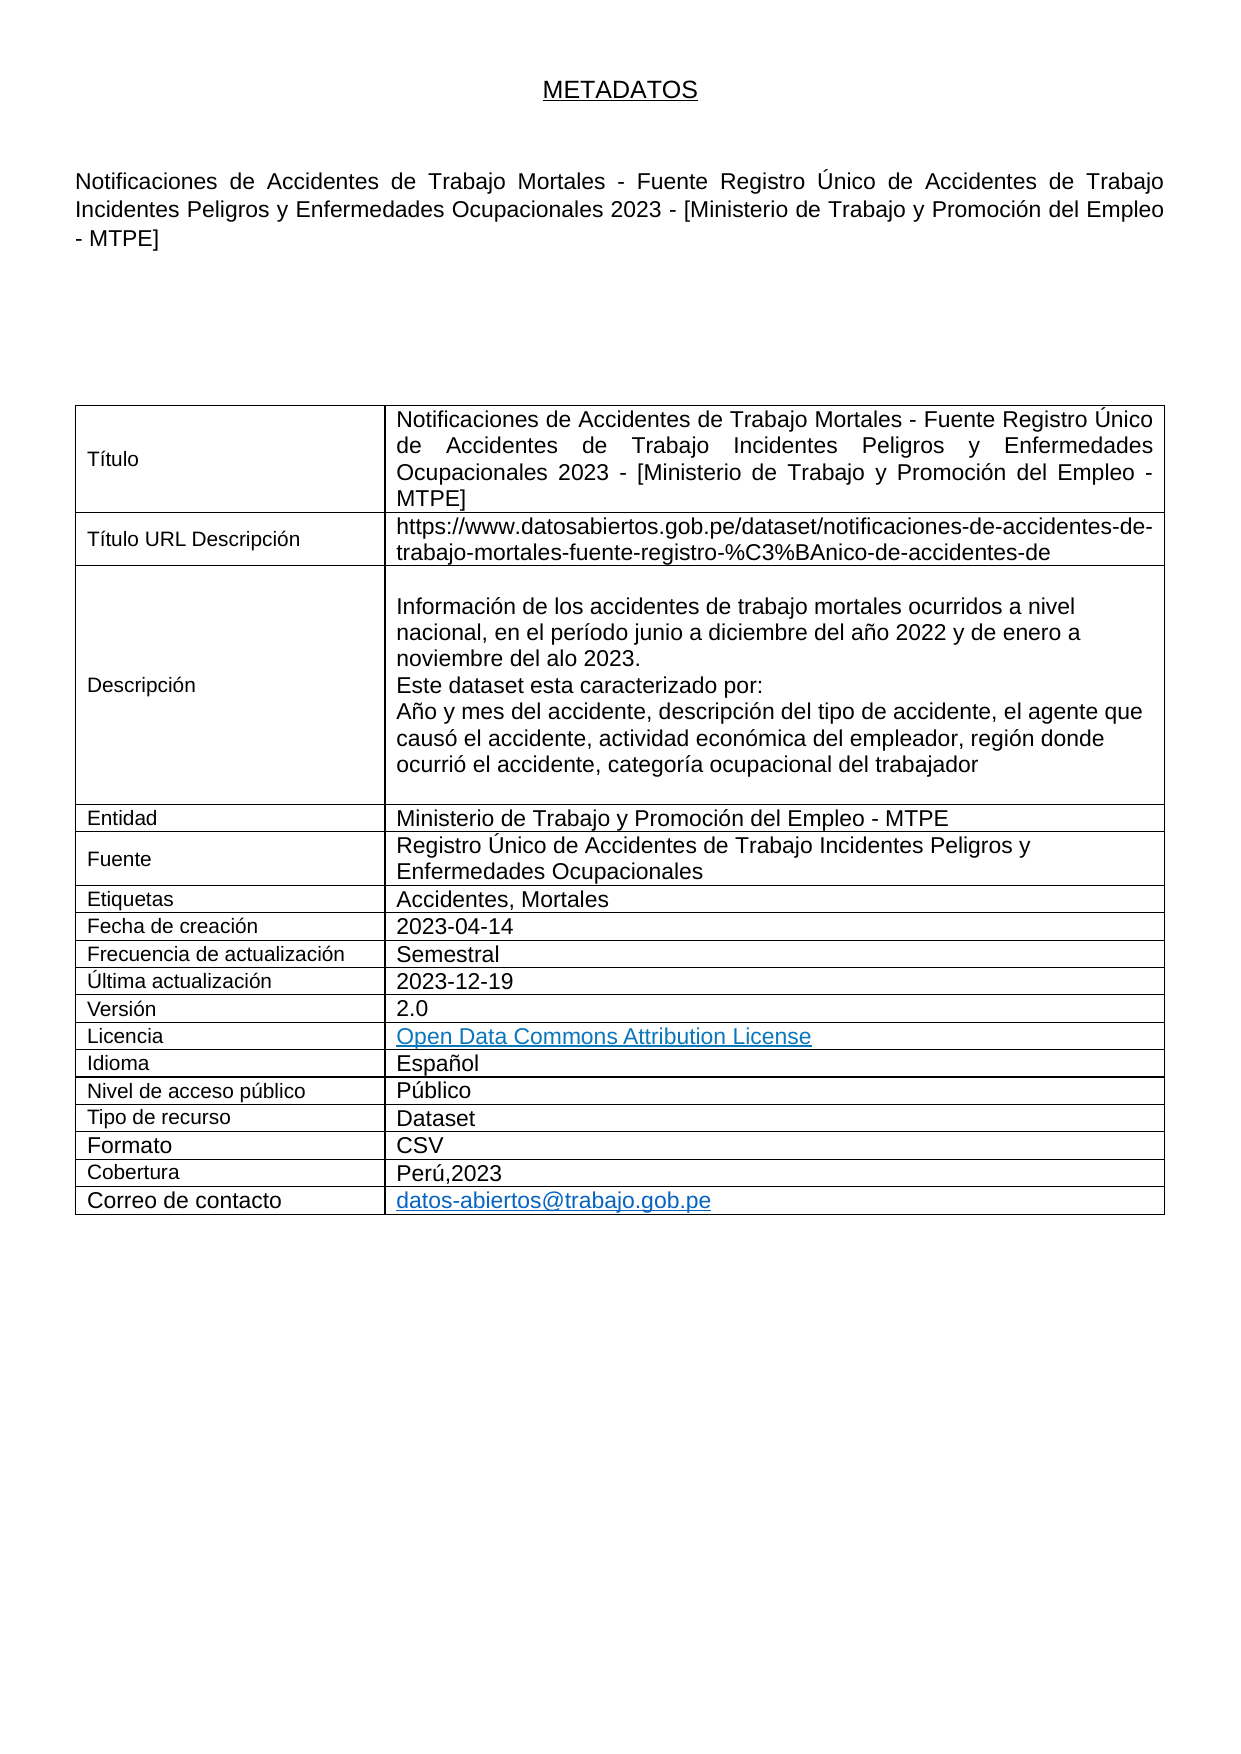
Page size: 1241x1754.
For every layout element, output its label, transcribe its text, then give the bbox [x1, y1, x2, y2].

table_cell Perú,2023 [386, 1160, 1164, 1186]
table_cell Semestral [386, 941, 1164, 967]
table_cell Fuente [76, 832, 384, 885]
table_cell 2023-12-19 [386, 968, 1164, 994]
table_cell Correo de contacto [76, 1187, 384, 1213]
table_cell Descripción [76, 566, 384, 803]
table_cell Cobertura [76, 1160, 384, 1186]
table_cell Información de los accidentes de trabajo mortales ocurridos a nivel nacional, en el período junio a diciembre del año 2022 y de enero a noviembre del alo 2023. Este dataset esta caracterizado por: Año y mes del accidente, descripción del tipo de accidente, el agente que causó el accidente, actividad económica del empleador, región donde ocurrió el accidente, categoría ocupacional del trabajador [386, 566, 1164, 803]
table_cell Tipo de recurso [76, 1105, 384, 1131]
table_cell 2.0 [386, 995, 1164, 1022]
table_cell Nivel de acceso público [76, 1078, 384, 1104]
table_cell Etiquetas [76, 886, 384, 912]
table_cell Español [386, 1050, 1164, 1076]
text Notificaciones de Accidentes de Trabajo Mortales - Fuente Registro Único de Accidentes de Trabajo Incidentes Peligros y Enfermedades Ocupacionales 2023 - [Ministerio de Trabajo y Promoción del Empleo - MTPE] [75, 168, 1165, 251]
table_cell Fecha de creación [76, 913, 384, 939]
table_cell datos-abiertos@trabajo.gob.pe [386, 1187, 1164, 1213]
text METADATOS [75, 75, 1165, 104]
table_header Título [76, 406, 384, 512]
table_cell Ministerio de Trabajo y Promoción del Empleo - MTPE [386, 805, 1164, 831]
table_cell Licencia [76, 1023, 384, 1049]
table_cell Título URL Descripción [76, 513, 384, 565]
table_cell Público [386, 1078, 1164, 1104]
table_cell Entidad [76, 805, 384, 831]
table_cell CSV [386, 1132, 1164, 1159]
table_cell Registro Único de Accidentes de Trabajo Incidentes Peligros y Enfermedades Ocupacionales [386, 832, 1164, 885]
table_cell Idioma [76, 1050, 384, 1076]
table_cell Frecuencia de actualización [76, 941, 384, 967]
table_cell Formato [76, 1132, 384, 1159]
table_cell Accidentes, Mortales [386, 886, 1164, 912]
table_cell Última actualización [76, 968, 384, 994]
table_cell 2023-04-14 [386, 913, 1164, 939]
table_cell Open Data Commons Attribution License [386, 1023, 1164, 1049]
table_cell Dataset [386, 1105, 1164, 1131]
table_header Notificaciones de Accidentes de Trabajo Mortales - Fuente Registro Único de Accidentes de Trabajo Incidentes Peligros y Enfermedades Ocupacionales 2023 - [Ministerio de Trabajo y Promoción del Empleo - MTPE] [386, 406, 1164, 512]
table_cell Versión [76, 995, 384, 1022]
table_cell https://www.datosabiertos.gob.pe/dataset/notificaciones-de-accidentes-de-trabajo-mortales-fuente-registro-%C3%BAnico-de-accidentes-de [386, 513, 1164, 565]
